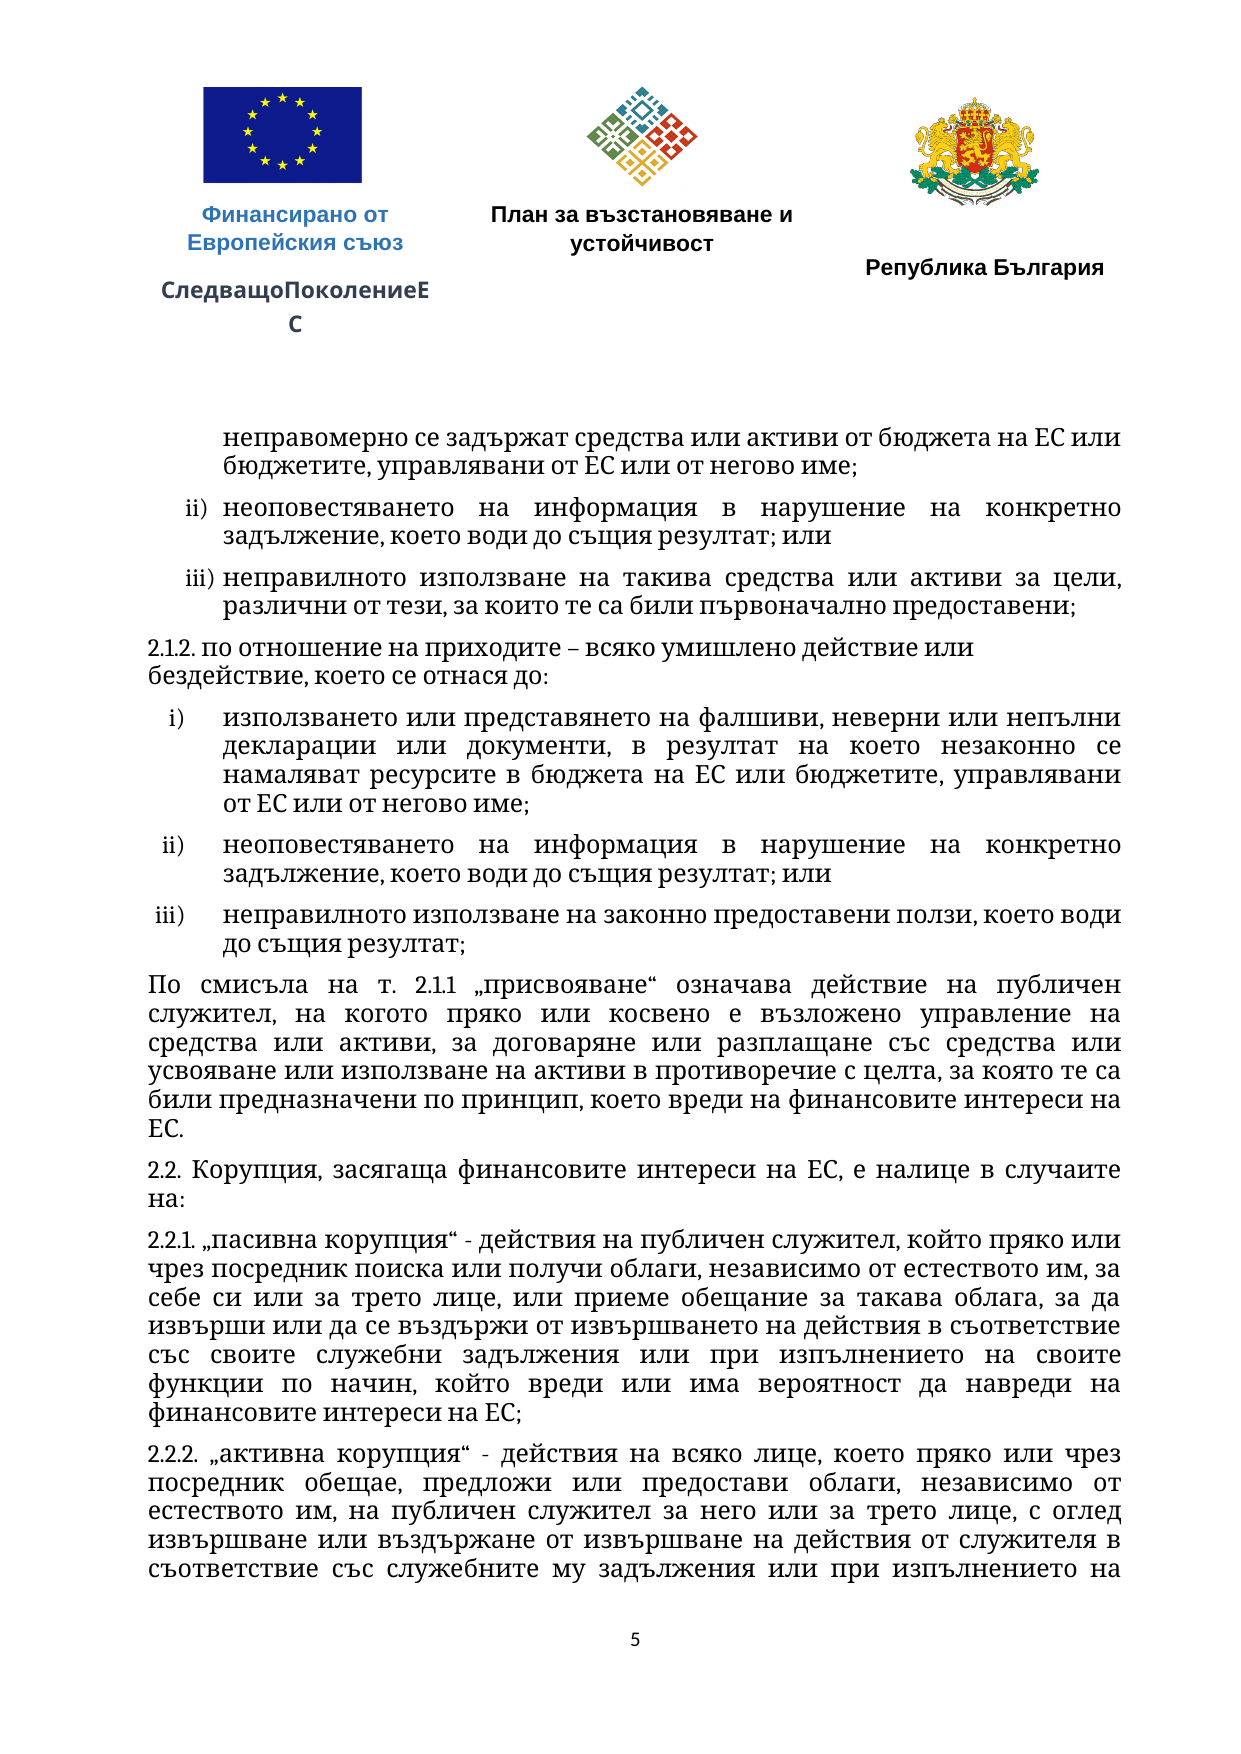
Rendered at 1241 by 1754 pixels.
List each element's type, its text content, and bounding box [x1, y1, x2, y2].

list неправилното използване на законно предоставени ползи, което води до същия резултат; [185, 901, 1122, 958]
text 2.2.1. „пасивна корупция“ - действия на публичен служител, който пряко или чрез посредник поиска или получи облаги, независимо от естеството им, за себе си или за трето лице, или приеме обещание за такава облага, за да извърши или да се въздържи от извършването на действия в съответствие със своите служебни задължения или при изпълнението на своите функции по начин, който вреди или има вероятност да навреди на финансовите интереси на ЕС; [148, 1226, 1122, 1427]
text По смисъла на т. 2.1.1 „присвояване“ означава действие на публичен служител, на когото пряко или косвено е възложено управление на средства или активи, за договаряне или разплащане със средства или усвояване или използване на активи в противоречие с целта, за която те са били предназначени по принцип, което вреди на финансовите интереси на ЕС. [148, 971, 1122, 1143]
list неоповестяването на информация в нарушение на конкретно задължение, което води до същия резултат; или [185, 493, 1122, 551]
list неправилното използване на такива средства или активи за цели, различни от тези, за които те са били първоначално предоставени; [185, 563, 1122, 621]
text 2.1.2. по отношение на приходите – всяко умишлено действие или бездействие, което се отнася до: [148, 633, 1122, 691]
list използването или представянето на фалшиви, неверни или непълни декларации или документи, в резултат на което незаконно се намаляват ресурсите в бюджета на ЕС или бюджетите, управлявани от ЕС или от негово име; [185, 703, 1122, 818]
text 2.2. Корупция, засягаща финансовите интереси на ЕС, е налице в случаите на: [148, 1156, 1122, 1213]
picture [909, 96, 1040, 206]
picture [200, 87, 365, 186]
picture [585, 86, 698, 187]
list неоповестяването на информация в нарушение на конкретно задължение, което води до същия резултат; или [185, 831, 1122, 888]
